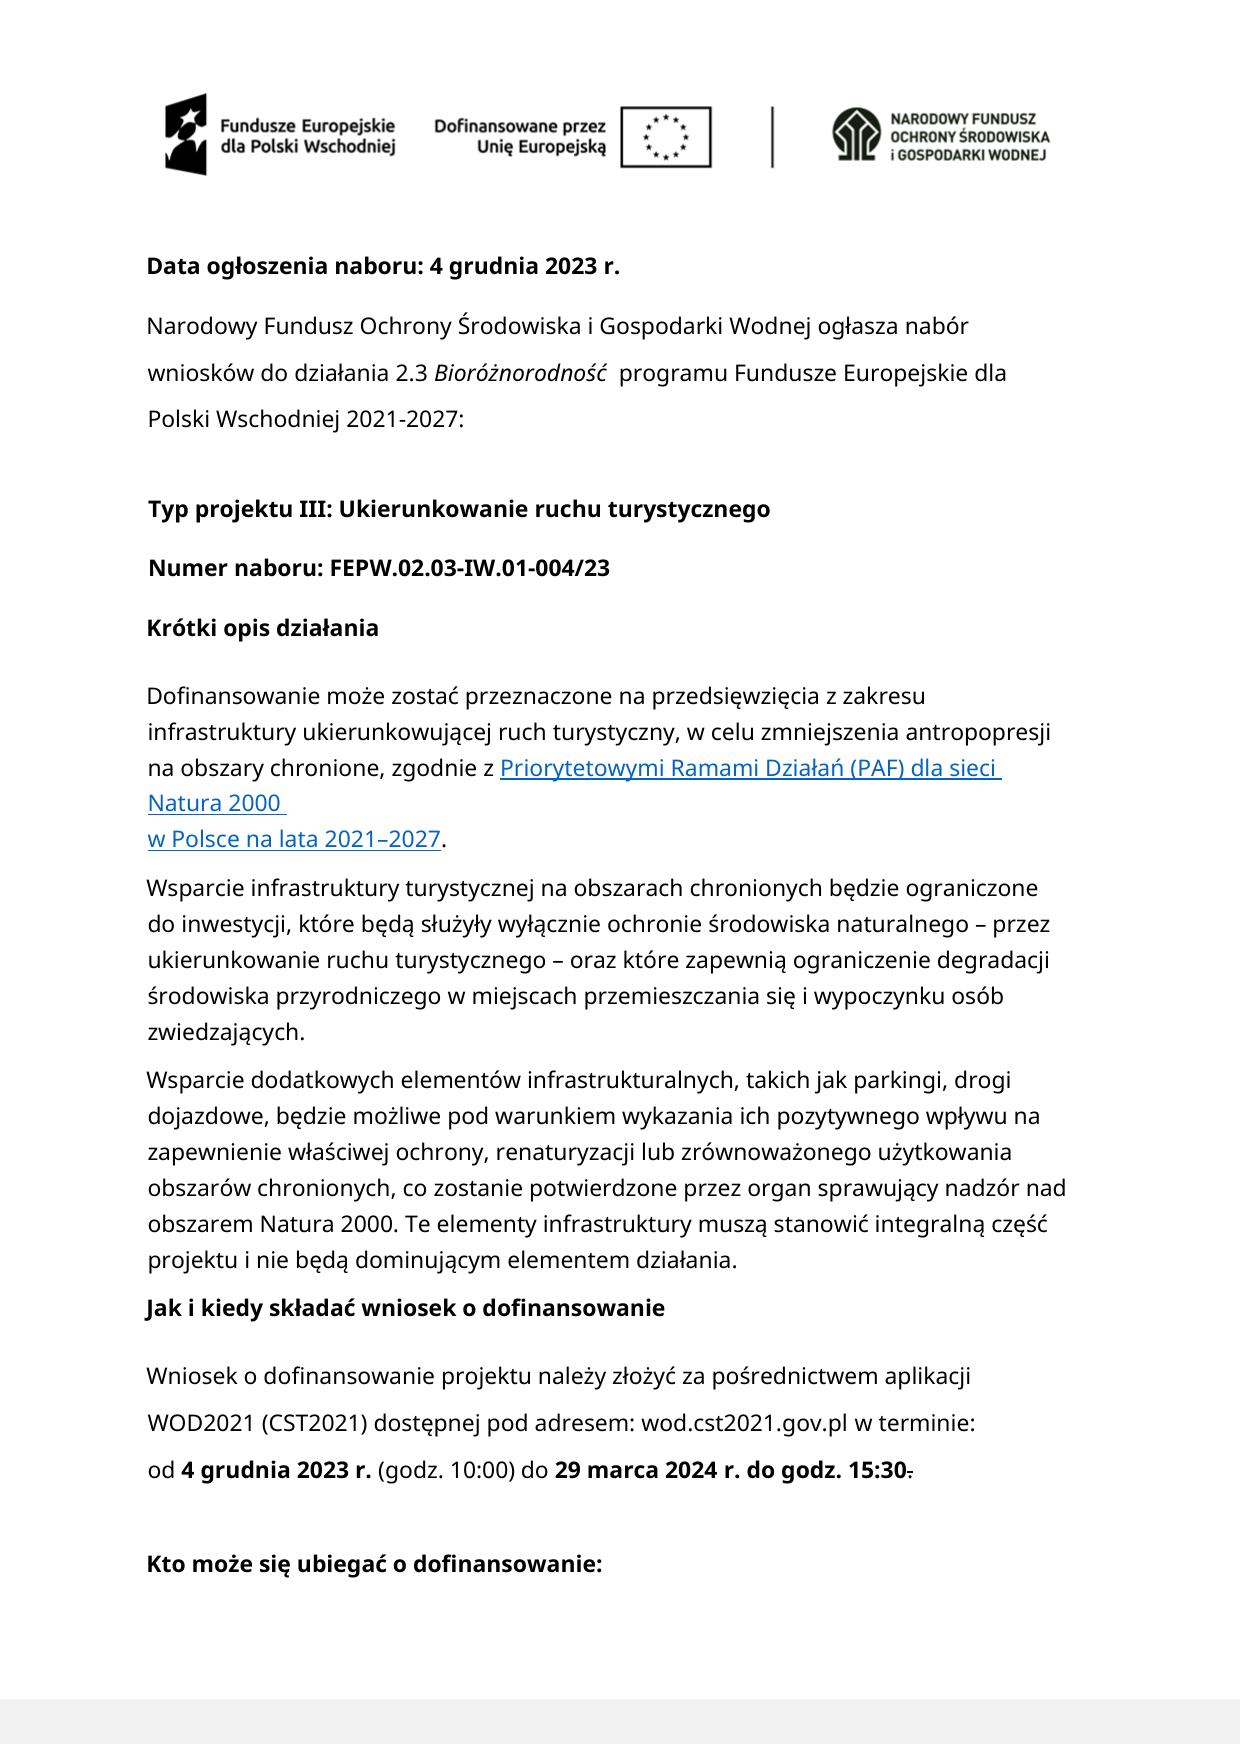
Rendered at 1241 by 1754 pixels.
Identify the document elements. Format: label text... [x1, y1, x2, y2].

text Typ projektu III: Ukierunkowanie ruchu turystycznego [148, 493, 1093, 524]
text Narodowy Fundusz Ochrony Środowiska i Gospodarki Wodnej ogłasza nabór wniosków do działania 2.3 Bioróżnorodność programu Fundusze Europejskie dla Polski Wschodniej 2021-2027: [146, 310, 1074, 435]
text Dofinansowanie może zostać przeznaczone na przedsięwzięcia z zakresu infrastruktury ukierunkowującej ruch turystyczny, w celu zmniejszenia antropopresji na obszary chronione, zgodnie z Priorytetowymi Ramami Działań (PAF) dla sieci Natura 2000 w Polsce na lata 2021–2027. [146, 679, 1074, 854]
text Wsparcie infrastruktury turystycznej na obszarach chronionych będzie ograniczone do inwestycji, które będą służyły wyłącznie ochronie środowiska naturalnego – przez ukierunkowanie ruchu turystycznego – oraz które zapewnią ograniczenie degradacji środowiska przyrodniczego w miejscach przemieszczania się i wypoczynku osób zwiedzających. [146, 872, 1074, 1047]
text Numer naboru: FEPW.02.03-IW.01-004/23 [148, 552, 1093, 584]
text Wsparcie dodatkowych elementów infrastrukturalnych, takich jak parkingi, drogi dojazdowe, będzie możliwe pod warunkiem wykazania ich pozytywnego wpływu na zapewnienie właściwej ochrony, renaturyzacji lub zrównoważonego użytkowania obszarów chronionych, co zostanie potwierdzone przez organ sprawujący nadzór nad obszarem Natura 2000. Te elementy infrastruktury muszą stanowić integralną część projektu i nie będą dominującym elementem działania. [146, 1064, 1074, 1275]
text Kto może się ubiegać o dofinansowanie: [146, 1548, 1093, 1580]
picture [147, 73, 1093, 196]
text Jak i kiedy składać wniosek o dofinansowanie [146, 1292, 1093, 1323]
subtitle Data ogłoszenia naboru: 4 grudnia 2023 r. [146, 250, 1093, 282]
text Krótki opis działania [146, 612, 1093, 643]
text Wniosek o dofinansowanie projektu należy złożyć za pośrednictwem aplikacji WOD2021 (CST2021) dostępnej pod adresem: wod.cst2021.gov.pl w terminie: od 4 grudnia 2023 r. (godz. 10:00) do 29 marca 2024 r. do godz. 15:30. [146, 1360, 1074, 1485]
